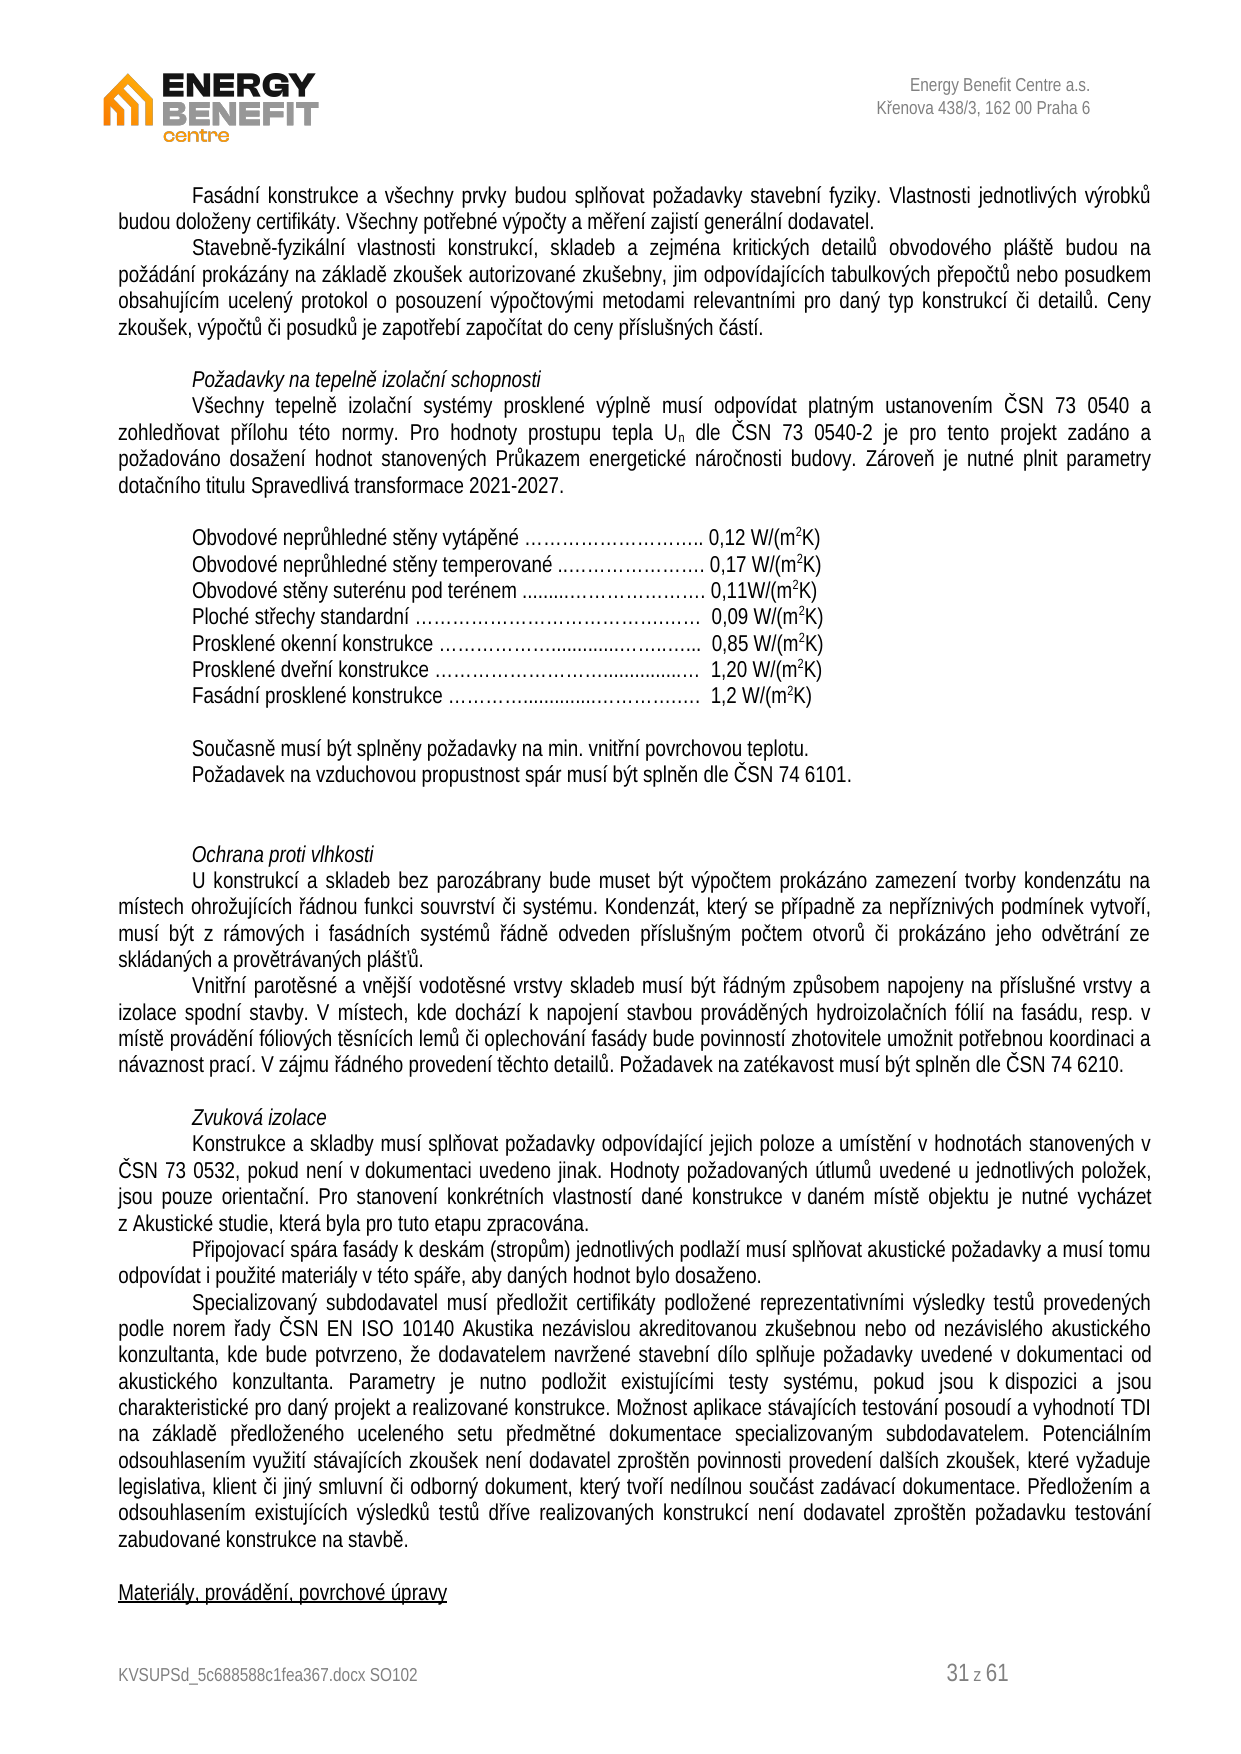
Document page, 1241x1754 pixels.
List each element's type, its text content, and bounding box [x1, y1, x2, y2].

text Fasádní konstrukce a všechny prvky budou splňovat požadavky stavební fyziky. Vlastnosti jednotlivých výrobků budou doloženy certifikáty. Všechny potřebné výpočty a měření zajistí generální dodavatel. [118, 182, 1152, 234]
text Vnitřní parotěsné a vnější vodotěsné vrstvy skladeb musí být řádným způsobem napojeny na příslušné vrstvy a izolace spodní stavby. V místech, kde dochází k napojení stavbou prováděných hydroizolačních fólií na fasádu, resp. v místě provádění fóliových těsnících lemů či oplechování fasády bude povinností zhotovitele umožnit potřebnou koordinaci a návaznost prací. V zájmu řádného provedení těchto detailů. Požadavek na zatékavost musí být splněn dle ČSN 74 6210. [118, 972, 1152, 1078]
text Obvodové neprůhledné stěny temperované ..…………………. 0,17 W/(m2K) [192, 551, 1152, 577]
text Zvuková izolace [118, 1104, 1152, 1130]
text Stavebně-fyzikální vlastnosti konstrukcí, skladeb a zejména kritických detailů obvodového pláště budou na požádání prokázány na základě zkoušek autorizované zkušebny, jim odpovídajících tabulkových přepočtů nebo posudkem obsahujícím ucelený protokol o posouzení výpočtovými metodami relevantními pro daný typ konstrukcí či detailů. Ceny zkoušek, výpočtů či posudků je zapotřebí započítat do ceny příslušných částí. [118, 234, 1152, 340]
text Obvodové stěny suterénu pod terénem .........…………………. 0,11W/(m2K) [192, 577, 1152, 603]
text U konstrukcí a skladeb bez parozábrany bude muset být výpočtem prokázáno zamezení tvorby kondenzátu na místech ohrožujících řádnou funkci souvrství či systému. Kondenzát, který se případně za nepříznivých podmínek vytvoří, musí být z rámových i fasádních systémů řádně odveden příslušným počtem otvorů či prokázáno jeho odvětrání ze skládaných a provětrávaných plášťů. [118, 867, 1152, 972]
text Připojovací spára fasády k deskám (stropům) jednotlivých podlaží musí splňovat akustické požadavky a musí tomu odpovídat i použité materiály v této spáře, aby daných hodnot bylo dosaženo. [118, 1236, 1152, 1288]
text Všechny tepelně izolační systémy prosklené výplně musí odpovídat platným ustanovením ČSN 73 0540 a zohledňovat přílohu této normy. Pro hodnoty prostupu tepla Un dle ČSN 73 0540-2 je pro tento projekt zadáno a požadováno dosažení hodnot stanovených Průkazem energetické náročnosti budovy. Zároveň je nutné plnit parametry dotačního titulu Spravedlivá transformace 2021-2027. [118, 392, 1152, 498]
text Fasádní prosklené konstrukce …………..............………….…. 1,2 W/(m2K) [192, 682, 1152, 709]
text Ochrana proti vlhkosti [118, 841, 1152, 867]
text Materiály, provádění, povrchové úpravy [118, 1578, 1152, 1605]
text Požadavky na tepelně izolační schopnosti [118, 366, 1152, 392]
text Specializovaný subdodavatel musí předložit certifikáty podložené reprezentativními výsledky testů provedených podle norem řady ČSN EN ISO 10140 Akustika nezávislou akreditovanou zkušebnou nebo od nezávislého akustického konzultanta, kde bude potvrzeno, že dodavatelem navržené stavební dílo splňuje požadavky uvedené v dokumentaci od akustického konzultanta. Parametry je nutno podložit existujícími testy systému, pokud jsou k dispozici a jsou charakteristické pro daný projekt a realizované konstrukce. Možnost aplikace stávajících testování posoudí a vyhodnotí TDI na základě předloženého uceleného setu předmětné dokumentace specializovaným subdodavatelem. Potenciálním odsouhlasením využití stávajících zkoušek není dodavatel zproštěn povinnosti provedení dalších zkoušek, které vyžaduje legislativa, klient či jiný smluvní či odborný dokument, který tvoří nedílnou součást zadávací dokumentace. Předložením a odsouhlasením existujících výsledků testů dříve realizovaných konstrukcí není dodavatel zproštěn požadavku testování zabudované konstrukce na stavbě. [118, 1288, 1152, 1552]
text Konstrukce a skladby musí splňovat požadavky odpovídající jejich poloze a umístění v hodnotách stanovených v ČSN 73 0532, pokud není v dokumentaci uvedeno jinak. Hodnoty požadovaných útlumů uvedené u jednotlivých položek, jsou pouze orientační. Pro stanovení konkrétních vlastností dané konstrukce v daném místě objektu je nutné vycházet z Akustické studie, která byla pro tuto etapu zpracována. [118, 1130, 1152, 1236]
text Požadavek na vzduchovou propustnost spár musí být splněn dle ČSN 74 6101. [118, 761, 1152, 788]
text Současně musí být splněny požadavky na min. vnitřní povrchovou teplotu. [118, 735, 1152, 761]
text Obvodové neprůhledné stěny vytápěné ……………………….. 0,12 W/(m2K) [192, 524, 1152, 551]
text Prosklené dveřní konstrukce ………………………...............… 1,20 W/(m2K) [192, 656, 1152, 682]
text Prosklené okenní konstrukce ……………….............……..…... 0,85 W/(m2K) [192, 630, 1152, 656]
picture [103, 73, 319, 142]
text Ploché střechy standardní ………………………………….…… 0,09 W/(m2K) [192, 603, 1152, 630]
